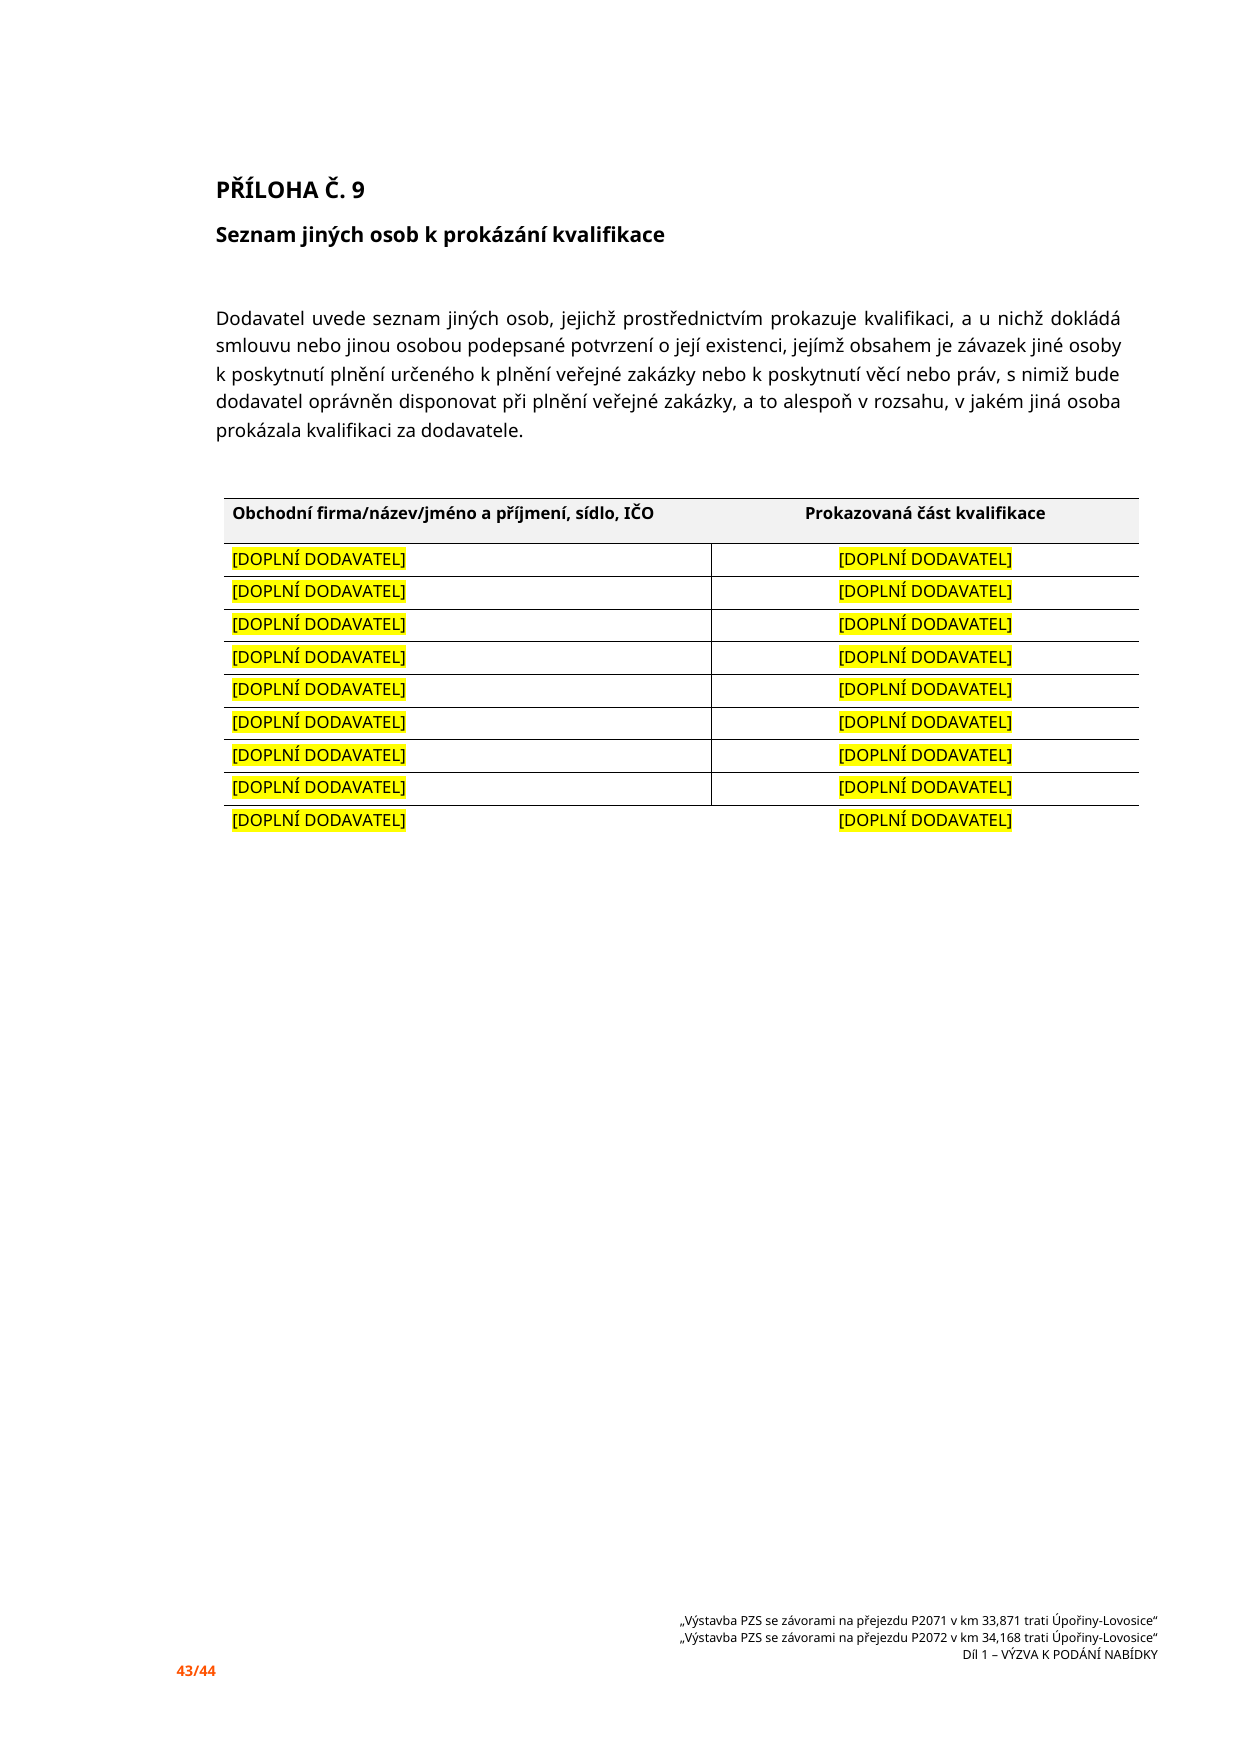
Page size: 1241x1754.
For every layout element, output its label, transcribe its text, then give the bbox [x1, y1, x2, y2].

table_cell [DOPLNÍ DODAVATEL] [224, 675, 711, 707]
table_cell [DOPLNÍ DODAVATEL] [712, 708, 1139, 739]
table_cell [DOPLNÍ DODAVATEL] [712, 610, 1139, 641]
table_cell [DOPLNÍ DODAVATEL] [224, 642, 711, 674]
table_cell [DOPLNÍ DODAVATEL] [712, 675, 1139, 707]
table_cell [DOPLNÍ DODAVATEL] [224, 708, 711, 739]
table_cell [DOPLNÍ DODAVATEL] [711, 806, 1139, 837]
table_cell [DOPLNÍ DODAVATEL] [224, 806, 711, 837]
text Seznam jiných osob k prokázání kvalifikace [216, 221, 1122, 249]
table_header Obchodní firma/název/jméno a příjmení, sídlo, IČO [224, 499, 711, 543]
text Dodavatel uvede seznam jiných osob, jejichž prostřednictvím prokazuje kvalifikaci, a u nichž dokládá smlouvu nebo jinou osobou podepsané potvrzení o její existenci, jejímž obsahem je závazek jiné osoby k poskytnutí plnění určeného k plnění veřejné zakázky nebo k poskytnutí věcí nebo práv, s nimiž bude dodavatel oprávněn disponovat při plnění veřejné zakázky, a to alespoň v rozsahu, v jakém jiná osoba prokázala kvalifikaci za dodavatele. [216, 305, 1122, 442]
table_header Prokazovaná část kvalifikace [711, 499, 1139, 543]
table_cell [DOPLNÍ DODAVATEL] [712, 577, 1139, 608]
table_cell [DOPLNÍ DODAVATEL] [712, 773, 1139, 805]
table_cell [DOPLNÍ DODAVATEL] [712, 642, 1139, 674]
table_cell [DOPLNÍ DODAVATEL] [224, 740, 711, 772]
table_cell [DOPLNÍ DODAVATEL] [224, 577, 711, 608]
table_cell [DOPLNÍ DODAVATEL] [224, 544, 711, 576]
table_cell [DOPLNÍ DODAVATEL] [712, 740, 1139, 772]
table_cell [DOPLNÍ DODAVATEL] [712, 544, 1139, 576]
table_cell [DOPLNÍ DODAVATEL] [224, 610, 711, 641]
table_cell [DOPLNÍ DODAVATEL] [224, 773, 711, 805]
text Příloha č. 9 [216, 174, 1122, 205]
